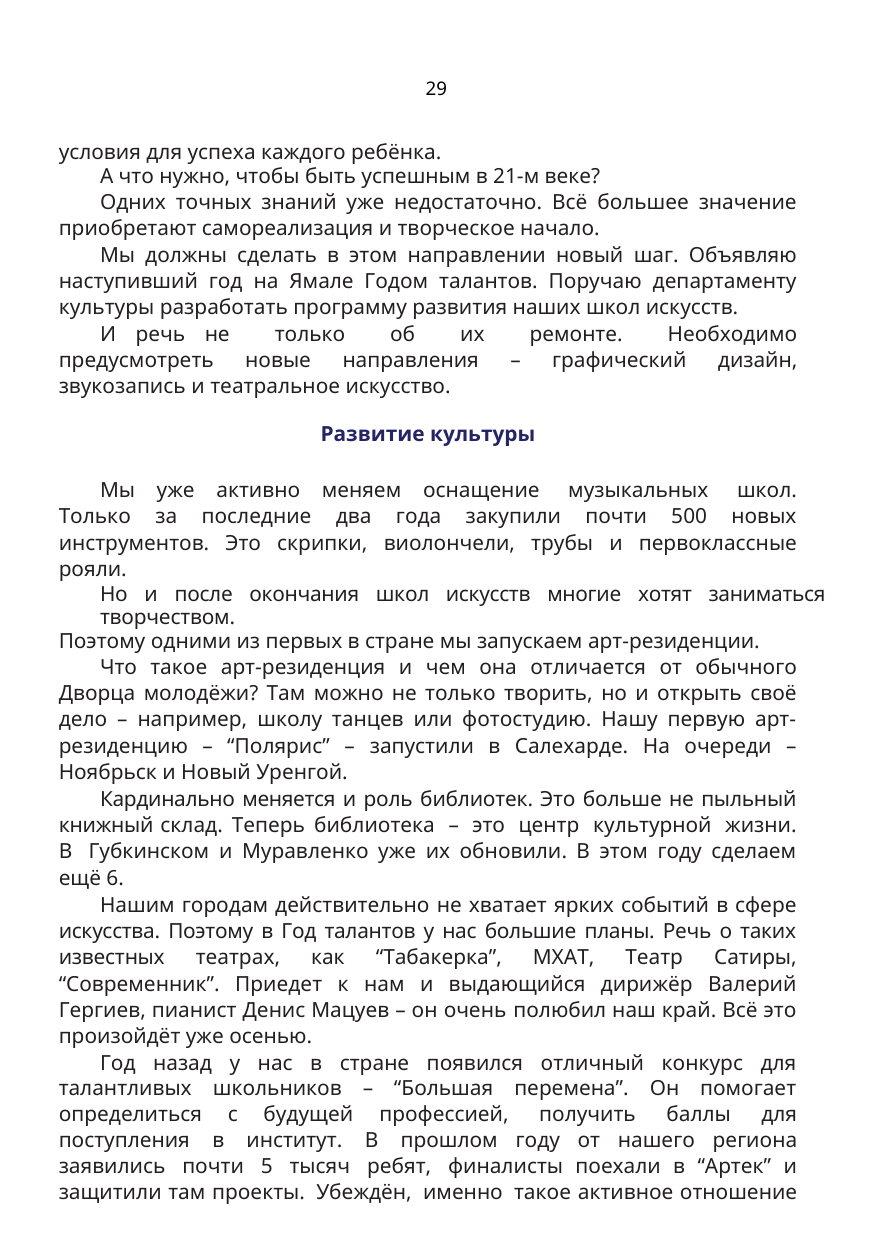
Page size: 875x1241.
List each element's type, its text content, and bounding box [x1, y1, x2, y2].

text Но и после окончания школ искусств многие хотят заниматься творчеством. [100, 583, 826, 629]
text И речь не только об их ремонте. Необходимо предусмотреть новые направления – графический дизайн, звукозапись и театральное искусство. [58, 321, 798, 400]
text Нашим городам действительно не хватает ярких событий в сфере искусства. Поэтому в Год талантов у нас большие планы. Речь о таких известных театрах, как “Табакерка”, МХАТ, Театр Сатиры, “Современник”. Приедет к нам и выдающийся дирижёр Валерий Гергиев, пианист Денис Мацуев – он очень полюбил наш край. Всё это произойдёт уже осенью. [58, 891, 797, 1050]
text условия для успеха каждого ребёнка. [58, 140, 826, 164]
text Что такое арт-резиденция и чем она отличается от обычного Дворца молодёжи? Там можно не только творить, но и открыть своё дело – например, школу танцев или фотостудию. Нашу первую арт-резиденцию – “Полярис” – запустили в Салехарде. На очереди – Ноябрьск и Новый Уренгой. [58, 653, 797, 786]
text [58, 1050, 797, 1206]
text Мы должны сделать в этом направлении новый шаг. Объявляю наступивший год на Ямале Годом талантов. Поручаю департаменту культуры разработать программу развития наших школ искусств. [58, 241, 797, 321]
text Поэтому одними из первых в стране мы запускаем арт-резиденции. [58, 629, 826, 653]
text А что нужно, чтобы быть успешным в 21-м веке? [100, 164, 826, 188]
subtitle Развитие культуры [275, 419, 581, 447]
text Мы уже активно меняем оснащение музыкальных школ. Только за последние два года закупили почти 500 новых инструментов. Это скрипки, виолончели, трубы и первоклассные рояли. [58, 477, 797, 583]
text Кардинально меняется и роль библиотек. Это больше не пыльный книжный склад. Теперь библиотека – это центр культурной жизни. В Губкинском и Муравленко уже их обновили. В этом году сделаем ещё 6. [58, 786, 797, 891]
text Одних точных знаний уже недостаточно. Всё большее значение приобретают самореализация и творческое начало. [58, 188, 797, 241]
